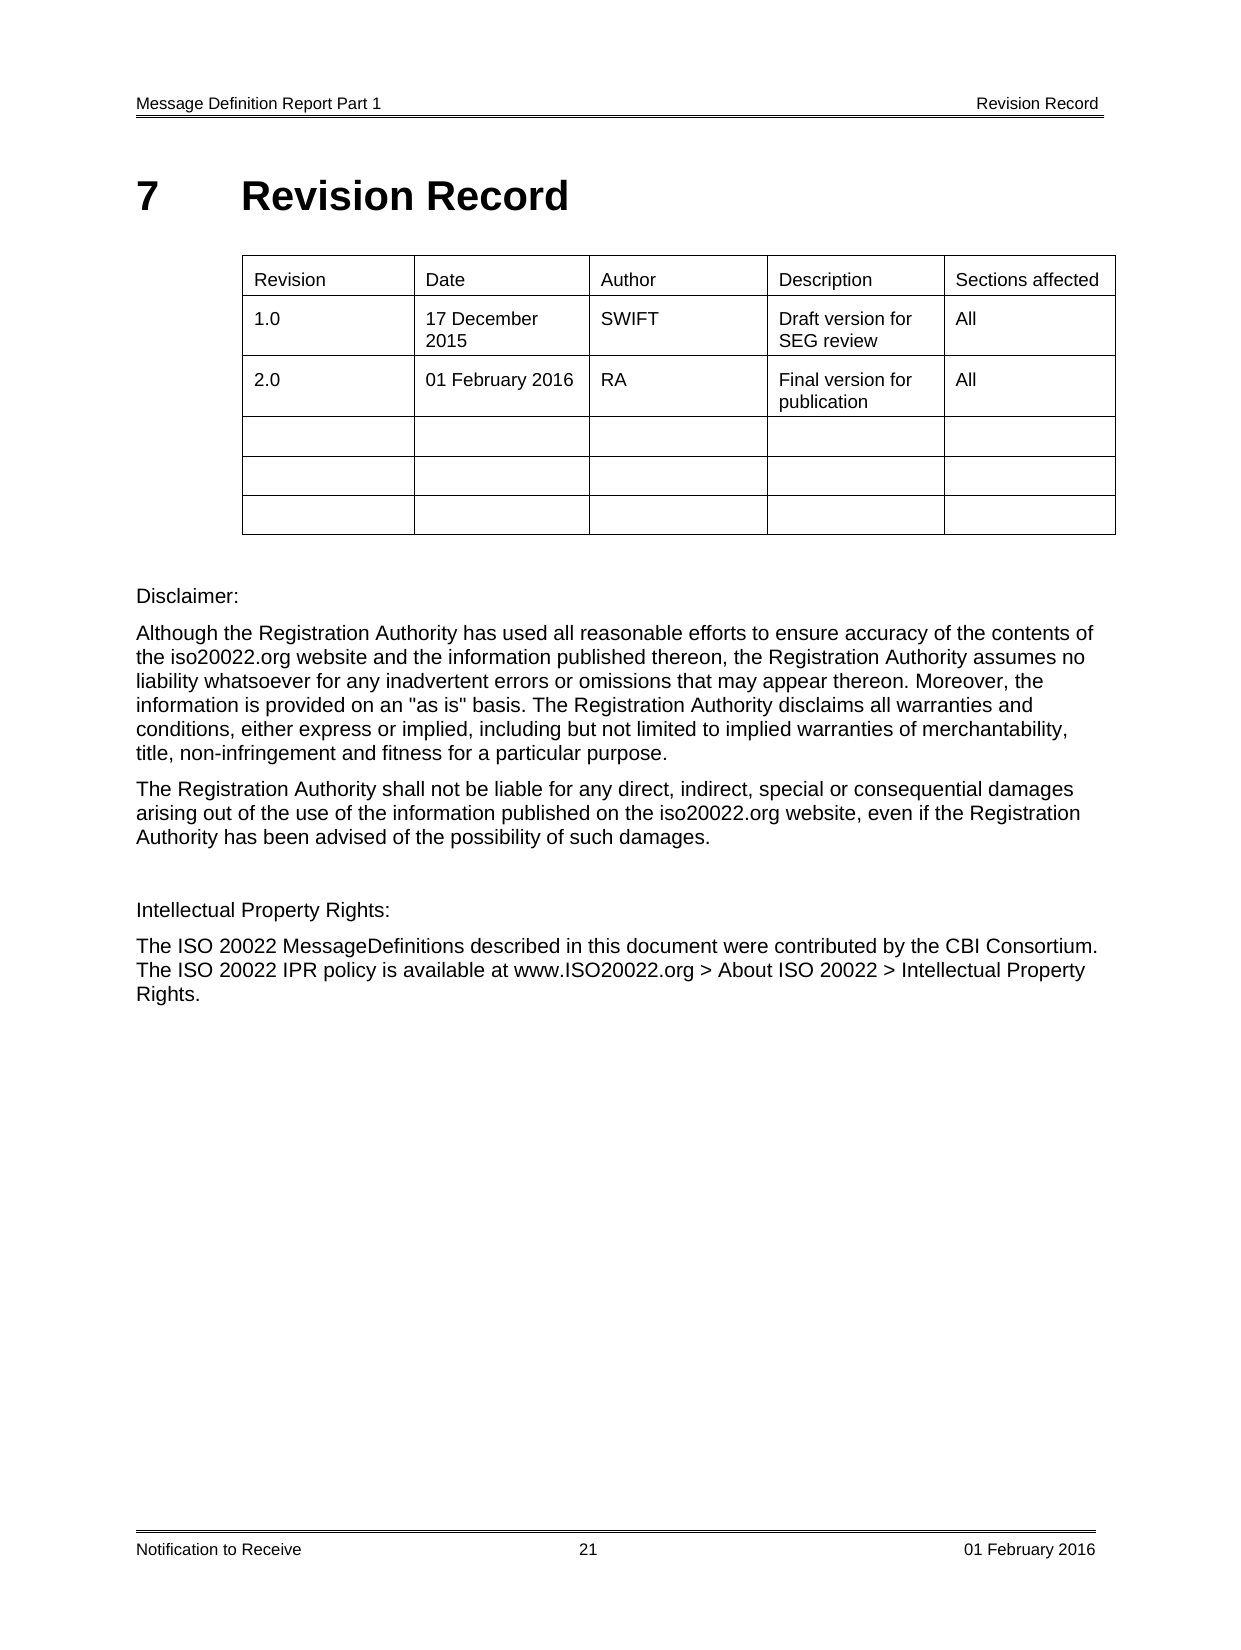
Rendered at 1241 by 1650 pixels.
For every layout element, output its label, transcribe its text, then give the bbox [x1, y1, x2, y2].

table_cell [945, 496, 1115, 534]
table_header Revision [243, 256, 414, 294]
table_cell All [945, 296, 1115, 355]
text Intellectual Property Rights: [136, 898, 1104, 922]
table_cell Final version for publication [768, 356, 944, 416]
text Disclaimer: [136, 584, 1104, 608]
table_header Date [415, 256, 589, 294]
table_cell 2.0 [243, 356, 414, 416]
table_cell [945, 457, 1115, 495]
table_header Description [768, 256, 944, 294]
table_cell 17 December 2015 [415, 296, 589, 355]
table_cell [768, 417, 944, 456]
table_cell [768, 496, 944, 534]
table_cell [590, 496, 767, 534]
text The Registration Authority shall not be liable for any direct, indirect, special or consequential damages arising out of the use of the information published on the iso20022.org website, even if the Registration Authority has been advised of the possibility of such damages. [136, 777, 1104, 849]
table_cell Draft version for SEG review [768, 296, 944, 355]
table_cell SWIFT [590, 296, 767, 355]
table_cell RA [590, 356, 767, 416]
table_cell 1.0 [243, 296, 414, 355]
table_cell [243, 417, 414, 456]
table_cell [768, 457, 944, 495]
table_cell [415, 496, 589, 534]
table_cell [243, 457, 414, 495]
table_cell 01 February 2016 [415, 356, 589, 416]
text Although the Registration Authority has used all reasonable efforts to ensure accuracy of the contents of the iso20022.org website and the information published thereon, the Registration Authority assumes no liability whatsoever for any inadvertent errors or omissions that may appear thereon. Moreover, the information is provided on an "as is" basis. The Registration Authority disclaims all warranties and conditions, either express or implied, including but not limited to implied warranties of merchantability, title, non-infringement and fitness for a particular purpose. [136, 621, 1104, 764]
table_header Author [590, 256, 767, 294]
table_cell All [945, 356, 1115, 416]
table_cell [415, 457, 589, 495]
text The ISO 20022 MessageDefinitions described in this document were contributed by the CBI Consortium. The ISO 20022 IPR policy is available at www.ISO20022.org > About ISO 20022 > Intellectual Property Rights. [136, 934, 1104, 1006]
table_cell [590, 457, 767, 495]
table_cell [415, 417, 589, 456]
subtitle Revision Record [136, 171, 1104, 219]
table_cell [243, 496, 414, 534]
table_cell [945, 417, 1115, 456]
table_cell [590, 417, 767, 456]
table_header Sections affected [945, 256, 1115, 294]
